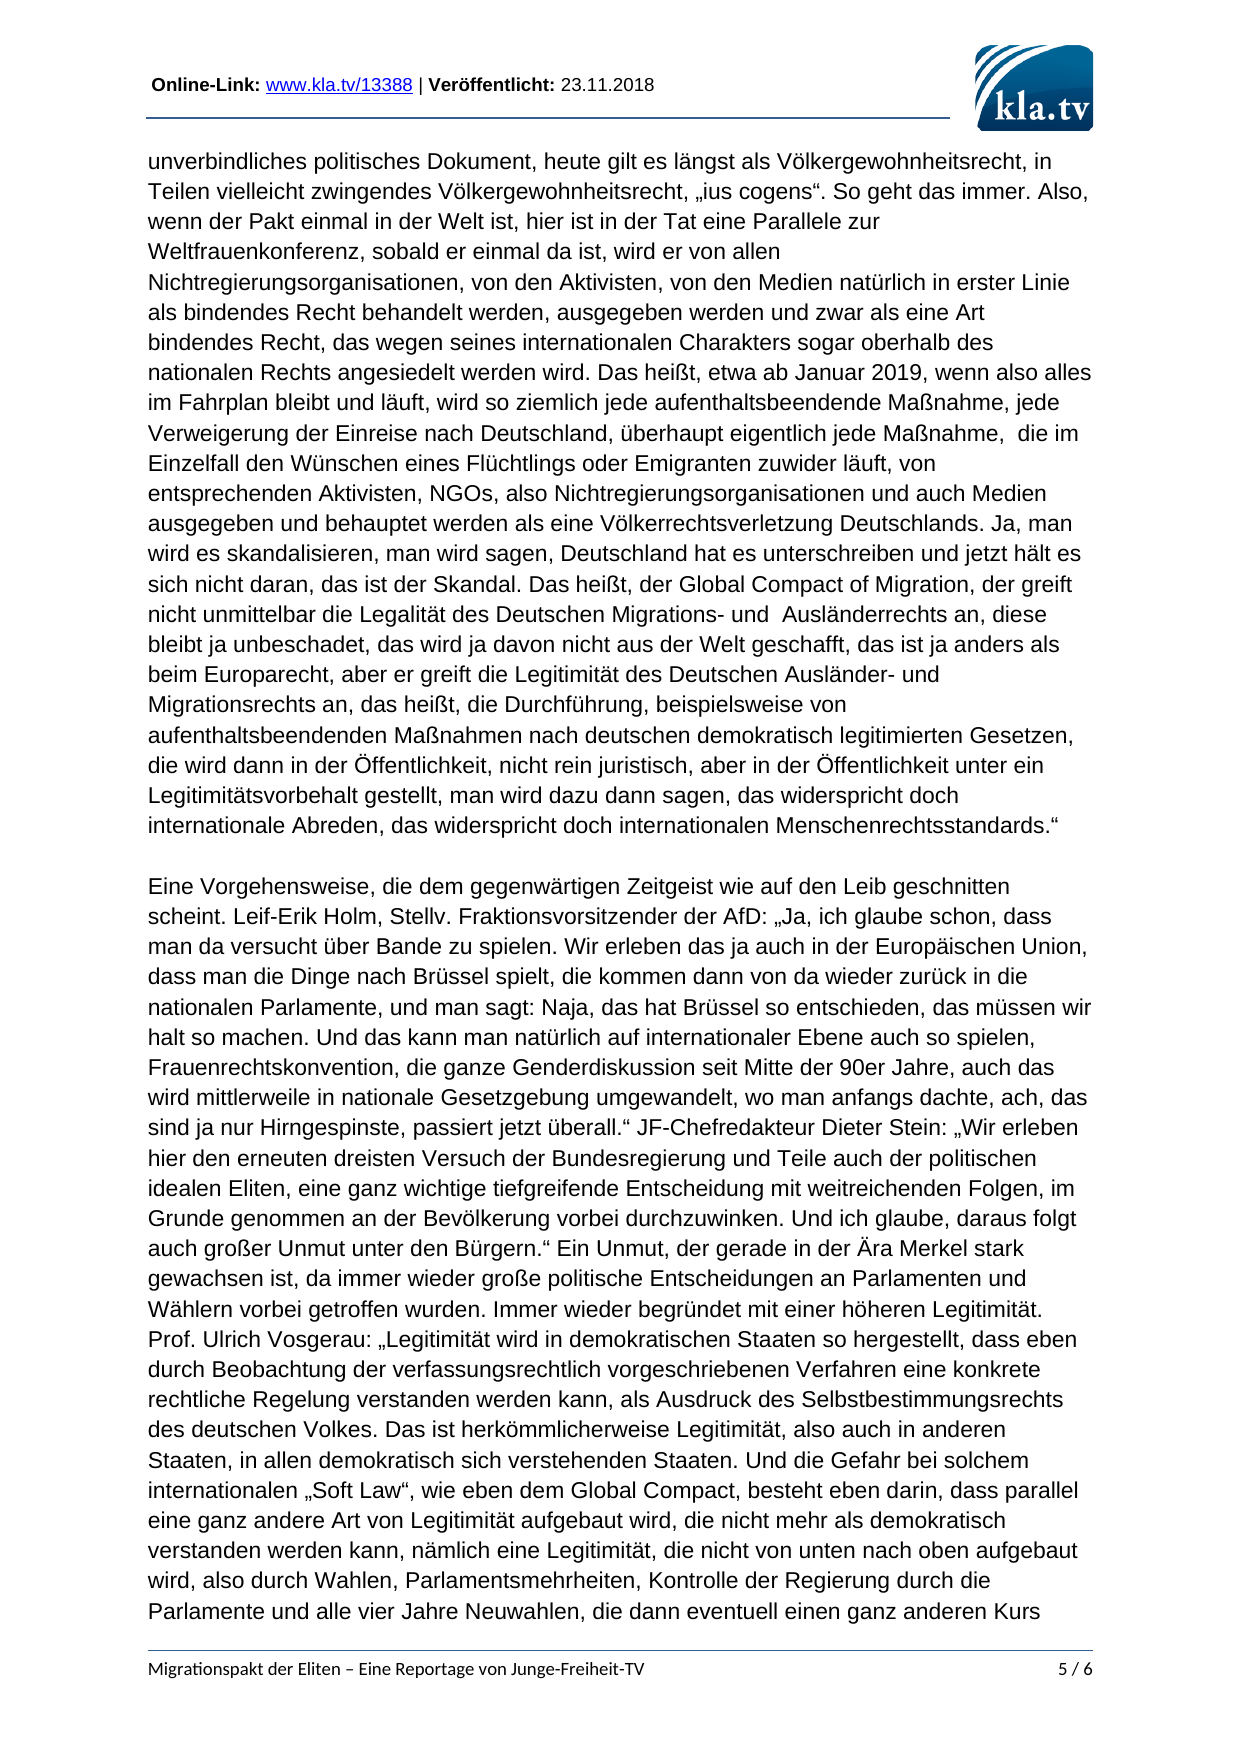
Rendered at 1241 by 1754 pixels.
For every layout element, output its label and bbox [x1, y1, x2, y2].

text [148, 148, 1093, 1624]
